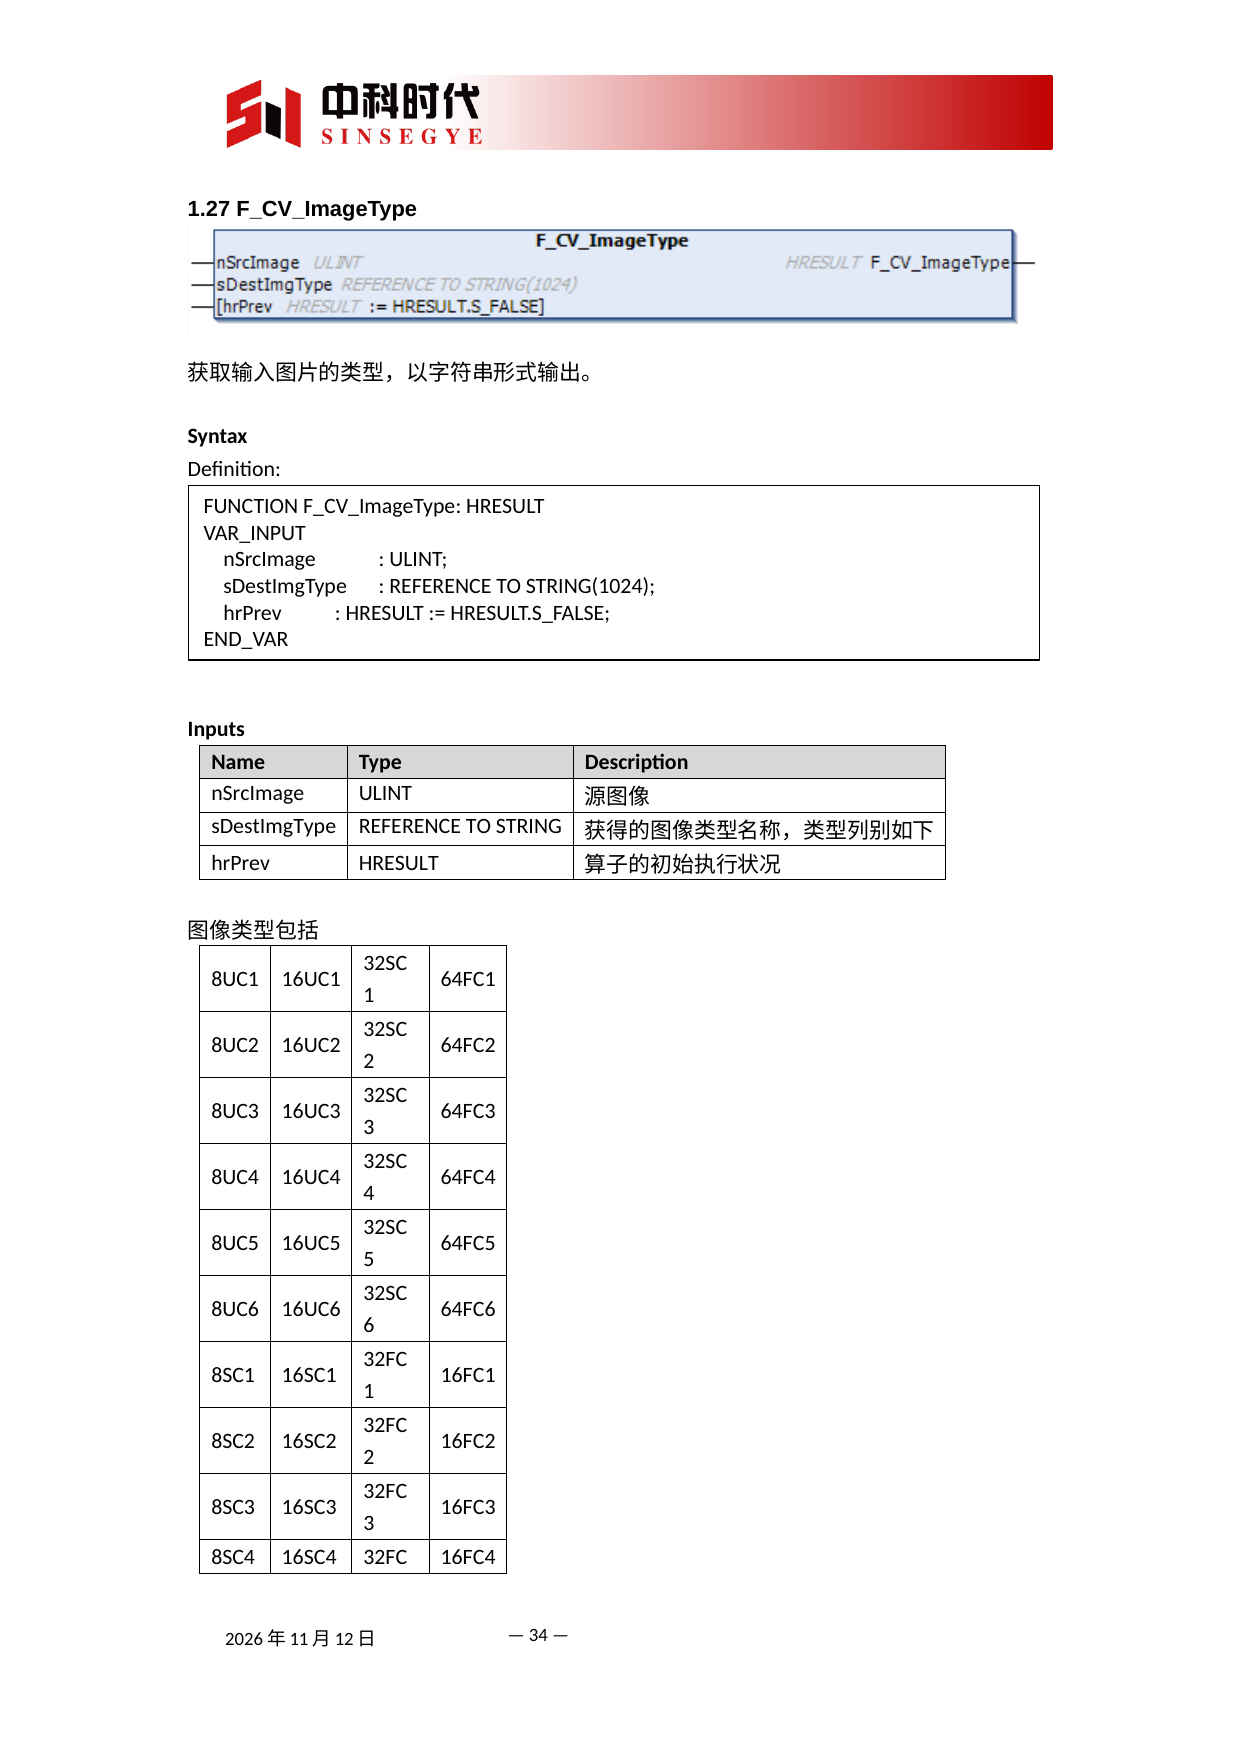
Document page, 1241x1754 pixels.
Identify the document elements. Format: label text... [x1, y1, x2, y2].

table_cell 64FC2 [430, 1012, 506, 1077]
table_cell 16SC1 [271, 1342, 351, 1407]
table_cell 32SC4 [352, 1144, 429, 1209]
table_cell sDestImgType [200, 813, 347, 845]
table_cell 8SC1 [200, 1342, 270, 1407]
table_header Type [348, 746, 573, 778]
table_cell 16UC2 [271, 1012, 351, 1077]
table_cell 16SC3 [271, 1474, 351, 1539]
table_cell 16UC3 [271, 1078, 351, 1143]
table_cell 8SC3 [200, 1474, 270, 1539]
table_cell 64FC5 [430, 1210, 506, 1275]
picture [187, 224, 1043, 338]
table_cell 16FC3 [430, 1474, 506, 1539]
table_cell 16UC5 [271, 1210, 351, 1275]
subtitle F_CV_ImageType [187, 192, 1053, 224]
table_cell 32FC4 [352, 1540, 429, 1573]
table_cell 16UC6 [271, 1276, 351, 1341]
table_cell 32FC1 [352, 1342, 429, 1407]
table_cell 32FC2 [352, 1408, 429, 1473]
table_cell 16FC2 [430, 1408, 506, 1473]
table_cell 8UC3 [200, 1078, 270, 1143]
table_cell REFERENCE TO STRING [348, 813, 573, 845]
table_cell 64FC3 [430, 1078, 506, 1143]
table_cell 8SC2 [200, 1408, 270, 1473]
table_header 64FC1 [430, 946, 506, 1011]
text 获取输入图片的类型，以字符串形式输出。 [187, 354, 1053, 387]
table_cell ULINT [348, 779, 573, 812]
text 图像类型包括 [187, 912, 1053, 945]
table_header 8UC1 [200, 946, 270, 1011]
table_cell 32FC3 [352, 1474, 429, 1539]
table_cell 16SC4 [271, 1540, 351, 1573]
text Inputs [187, 712, 1053, 744]
table_cell nSrcImage [200, 779, 347, 812]
table_cell 8SC4 [200, 1540, 270, 1573]
table_cell 16UC4 [271, 1144, 351, 1209]
table_cell 32SC3 [352, 1078, 429, 1143]
picture [225, 78, 483, 150]
table_cell 8UC6 [200, 1276, 270, 1341]
table_cell 16SC2 [271, 1408, 351, 1473]
table_cell 8UC4 [200, 1144, 270, 1209]
table_header 16UC1 [271, 946, 351, 1011]
table_header 32SC1 [352, 946, 429, 1011]
table_cell 源图像 [574, 779, 945, 812]
table_cell 64FC4 [430, 1144, 506, 1209]
table_cell hrPrev [200, 846, 347, 879]
table_cell 8UC2 [200, 1012, 270, 1077]
table_header Description [574, 746, 945, 778]
table_cell 16FC4 [430, 1540, 506, 1573]
table_header Name [200, 746, 347, 778]
table_cell 64FC6 [430, 1276, 506, 1341]
text Definition: [187, 452, 1053, 484]
table_cell 32SC2 [352, 1012, 429, 1077]
table_cell 获得的图像类型名称，类型列别如下 [574, 813, 945, 845]
table_cell 32SC5 [352, 1210, 429, 1275]
table_cell 16FC1 [430, 1342, 506, 1407]
text Syntax [187, 419, 1053, 452]
table_cell 8UC5 [200, 1210, 270, 1275]
table_cell 算子的初始执行状况 [574, 846, 945, 879]
table_cell 32SC6 [352, 1276, 429, 1341]
table_cell HRESULT [348, 846, 573, 879]
